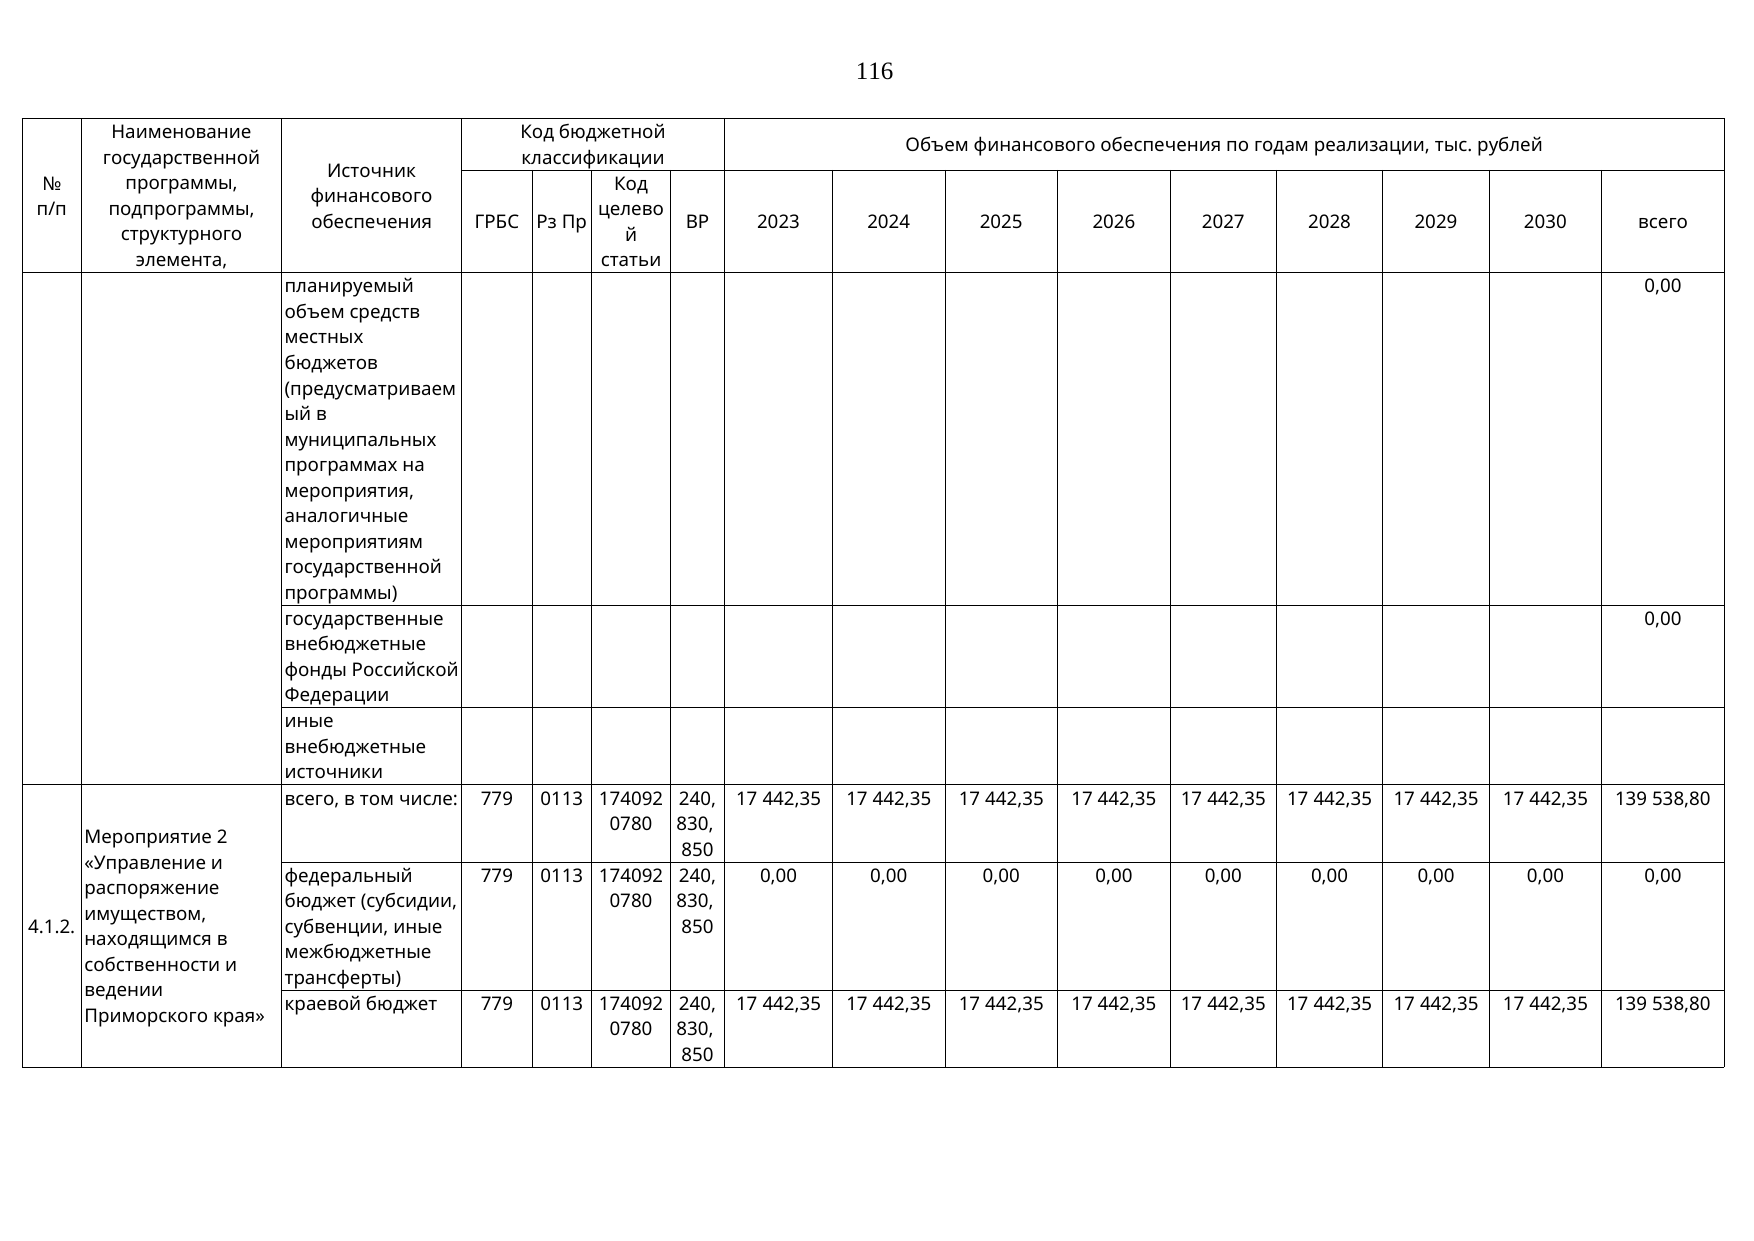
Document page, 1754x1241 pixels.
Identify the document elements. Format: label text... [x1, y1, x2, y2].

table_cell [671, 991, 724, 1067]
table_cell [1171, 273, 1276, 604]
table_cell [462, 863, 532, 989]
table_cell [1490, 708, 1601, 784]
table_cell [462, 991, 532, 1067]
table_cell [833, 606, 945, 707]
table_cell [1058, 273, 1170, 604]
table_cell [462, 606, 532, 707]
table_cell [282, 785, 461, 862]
table_cell всего [1602, 171, 1724, 272]
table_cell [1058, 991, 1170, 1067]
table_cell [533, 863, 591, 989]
table_cell 2030 [1490, 171, 1601, 272]
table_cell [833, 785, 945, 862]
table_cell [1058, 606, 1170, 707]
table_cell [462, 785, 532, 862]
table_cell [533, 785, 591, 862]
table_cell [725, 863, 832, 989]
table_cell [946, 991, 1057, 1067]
table_cell ВР [671, 171, 724, 272]
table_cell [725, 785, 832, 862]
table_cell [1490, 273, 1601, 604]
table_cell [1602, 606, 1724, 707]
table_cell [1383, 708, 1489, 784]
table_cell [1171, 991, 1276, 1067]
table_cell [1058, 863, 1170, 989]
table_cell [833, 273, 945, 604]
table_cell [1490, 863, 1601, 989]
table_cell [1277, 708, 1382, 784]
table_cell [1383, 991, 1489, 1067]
table_cell ГРБС [462, 171, 532, 272]
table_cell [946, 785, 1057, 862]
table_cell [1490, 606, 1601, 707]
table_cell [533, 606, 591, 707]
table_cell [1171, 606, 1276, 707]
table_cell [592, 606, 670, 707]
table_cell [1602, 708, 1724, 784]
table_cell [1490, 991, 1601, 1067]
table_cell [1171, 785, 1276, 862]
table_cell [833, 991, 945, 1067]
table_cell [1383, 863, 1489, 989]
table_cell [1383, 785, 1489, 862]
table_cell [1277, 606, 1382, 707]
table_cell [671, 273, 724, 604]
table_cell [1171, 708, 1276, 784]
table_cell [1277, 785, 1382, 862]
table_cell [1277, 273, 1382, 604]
table_cell 2027 [1171, 171, 1276, 272]
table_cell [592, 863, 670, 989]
table_cell 2025 [946, 171, 1057, 272]
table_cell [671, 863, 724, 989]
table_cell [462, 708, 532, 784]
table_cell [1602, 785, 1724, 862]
table_header Источник финансового обеспечения [282, 119, 461, 272]
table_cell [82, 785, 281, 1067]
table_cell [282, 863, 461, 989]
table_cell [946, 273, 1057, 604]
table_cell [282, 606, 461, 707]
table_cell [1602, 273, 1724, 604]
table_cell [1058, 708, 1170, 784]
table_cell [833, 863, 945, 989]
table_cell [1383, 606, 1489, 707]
table_cell 2026 [1058, 171, 1170, 272]
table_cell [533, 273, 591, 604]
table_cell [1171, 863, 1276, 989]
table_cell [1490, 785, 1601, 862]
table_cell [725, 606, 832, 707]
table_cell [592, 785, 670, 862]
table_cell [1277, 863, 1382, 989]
table_cell Код целевой статьи [592, 171, 670, 272]
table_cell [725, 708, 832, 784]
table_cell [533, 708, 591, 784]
table_header Объем финансового обеспечения по годам реализации, тыс. рублей [725, 119, 1724, 170]
table_cell 2023 [725, 171, 832, 272]
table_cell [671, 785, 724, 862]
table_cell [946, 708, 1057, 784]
table_cell Рз Пр [533, 171, 591, 272]
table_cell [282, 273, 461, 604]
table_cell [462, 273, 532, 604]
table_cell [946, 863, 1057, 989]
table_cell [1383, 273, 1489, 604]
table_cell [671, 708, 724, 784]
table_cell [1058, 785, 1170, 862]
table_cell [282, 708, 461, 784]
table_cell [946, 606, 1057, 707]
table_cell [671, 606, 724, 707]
table_cell 2028 [1277, 171, 1382, 272]
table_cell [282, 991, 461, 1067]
table_cell 2024 [833, 171, 945, 272]
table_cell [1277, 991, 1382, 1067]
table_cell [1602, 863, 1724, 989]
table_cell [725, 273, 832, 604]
table_header № п/п [23, 119, 81, 272]
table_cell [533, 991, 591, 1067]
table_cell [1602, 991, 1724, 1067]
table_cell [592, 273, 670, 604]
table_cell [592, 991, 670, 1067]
table_header Код бюджетной классификации [462, 119, 724, 170]
table_header Наименование государственной программы, подпрограммы, структурного элемента, мероприятия (результата) [82, 119, 281, 272]
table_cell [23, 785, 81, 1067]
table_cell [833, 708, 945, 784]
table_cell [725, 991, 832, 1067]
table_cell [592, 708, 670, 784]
table_cell 2029 [1383, 171, 1489, 272]
